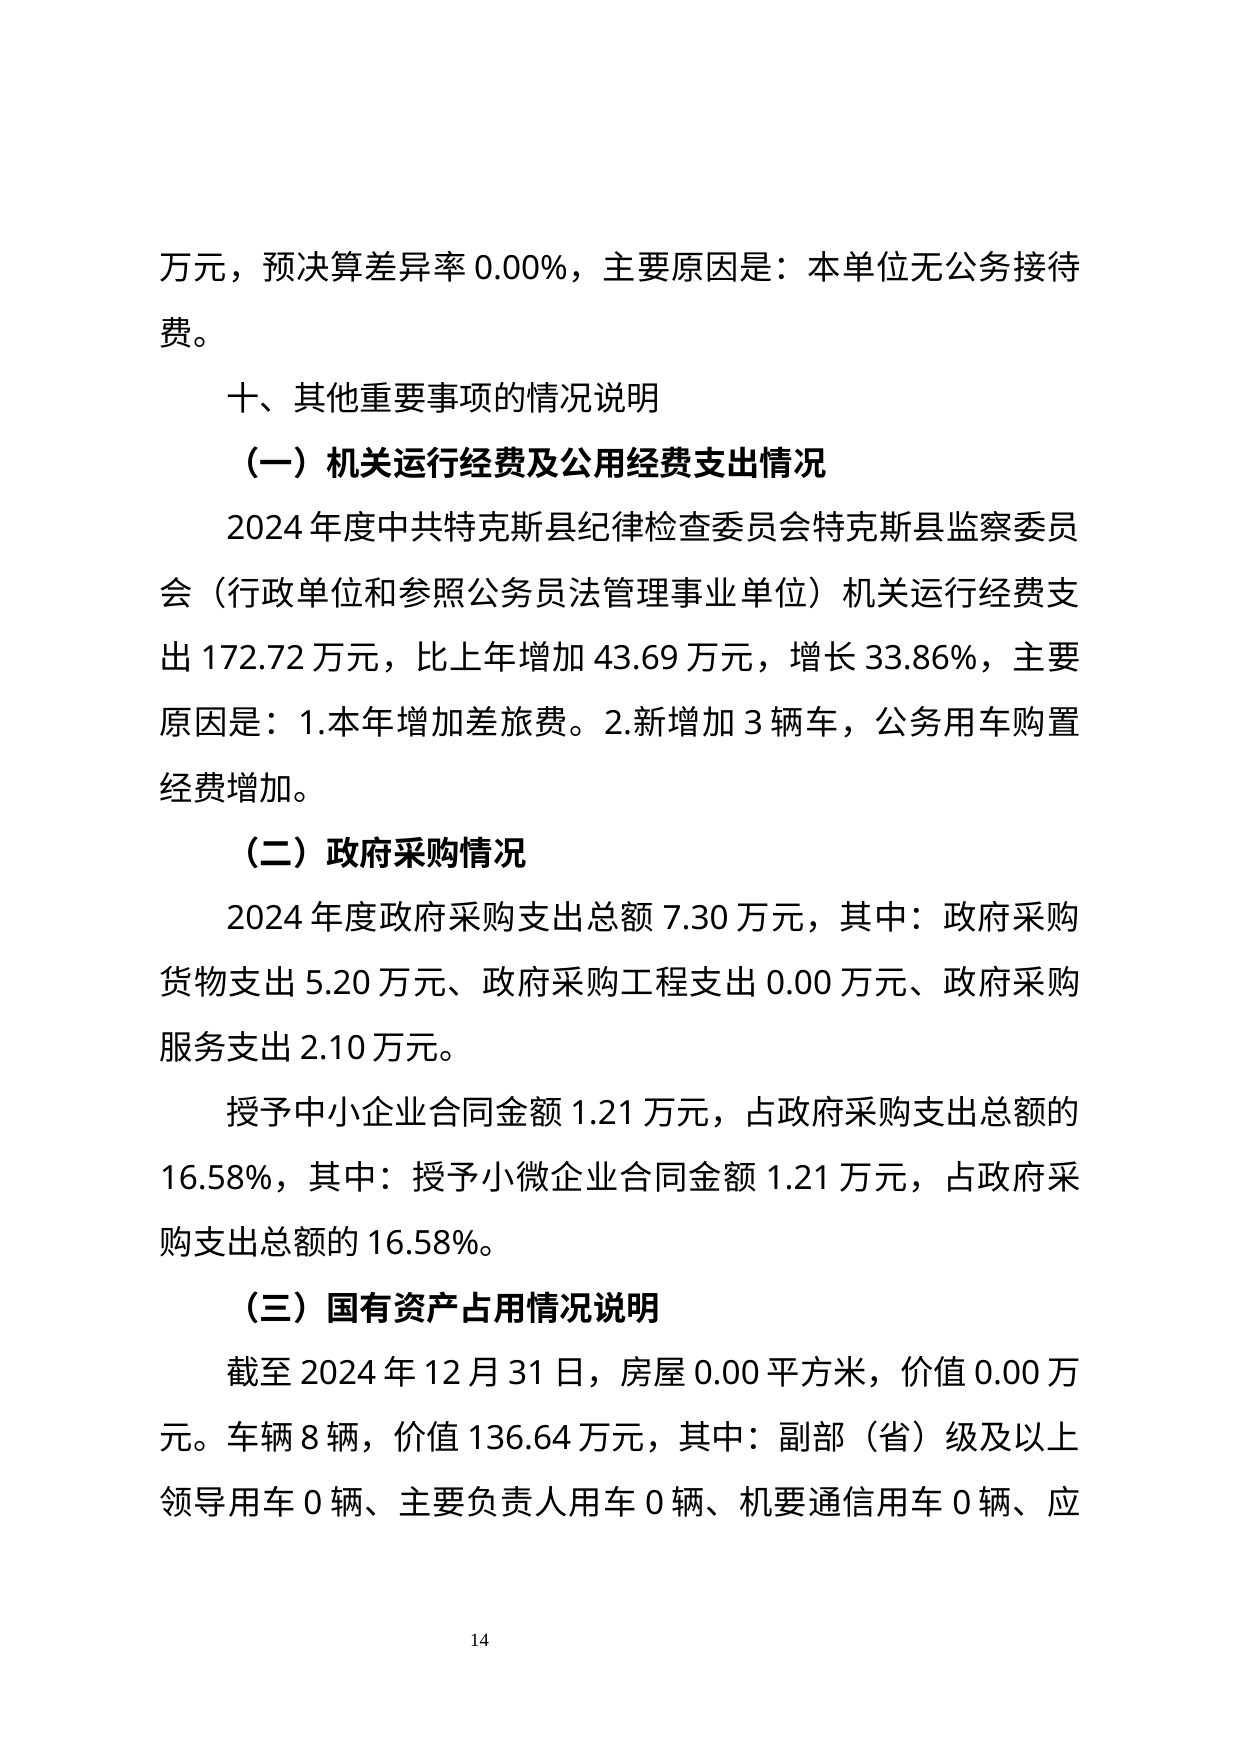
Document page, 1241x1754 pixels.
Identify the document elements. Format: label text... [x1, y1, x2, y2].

text （一）机关运行经费及公用经费支出情况 [159, 428, 1081, 493]
text 授予中小企业合同金额1.21万元，占政府采购支出总额的16.58%，其中：授予小微企业合同金额1.21万元，占政府采购支出总额的16.58%。 [159, 1078, 1081, 1273]
text （二）政府采购情况 [159, 818, 1081, 883]
text 2024年度中共特克斯县纪律检查委员会特克斯县监察委员会（行政单位和参照公务员法管理事业单位）机关运行经费支出172.72万元，比上年增加43.69万元，增长33.86%，主要原因是：1.本年增加差旅费。2.新增加3辆车，公务用车购置经费增加。 [159, 493, 1081, 818]
text 十、其他重要事项的情况说明 [159, 363, 1081, 428]
text 2024年度政府采购支出总额7.30万元，其中：政府采购货物支出5.20万元、政府采购工程支出0.00万元、政府采购服务支出2.10万元。 [159, 883, 1081, 1078]
text （三）国有资产占用情况说明 [159, 1273, 1081, 1338]
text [159, 1338, 1081, 1533]
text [159, 233, 1081, 363]
